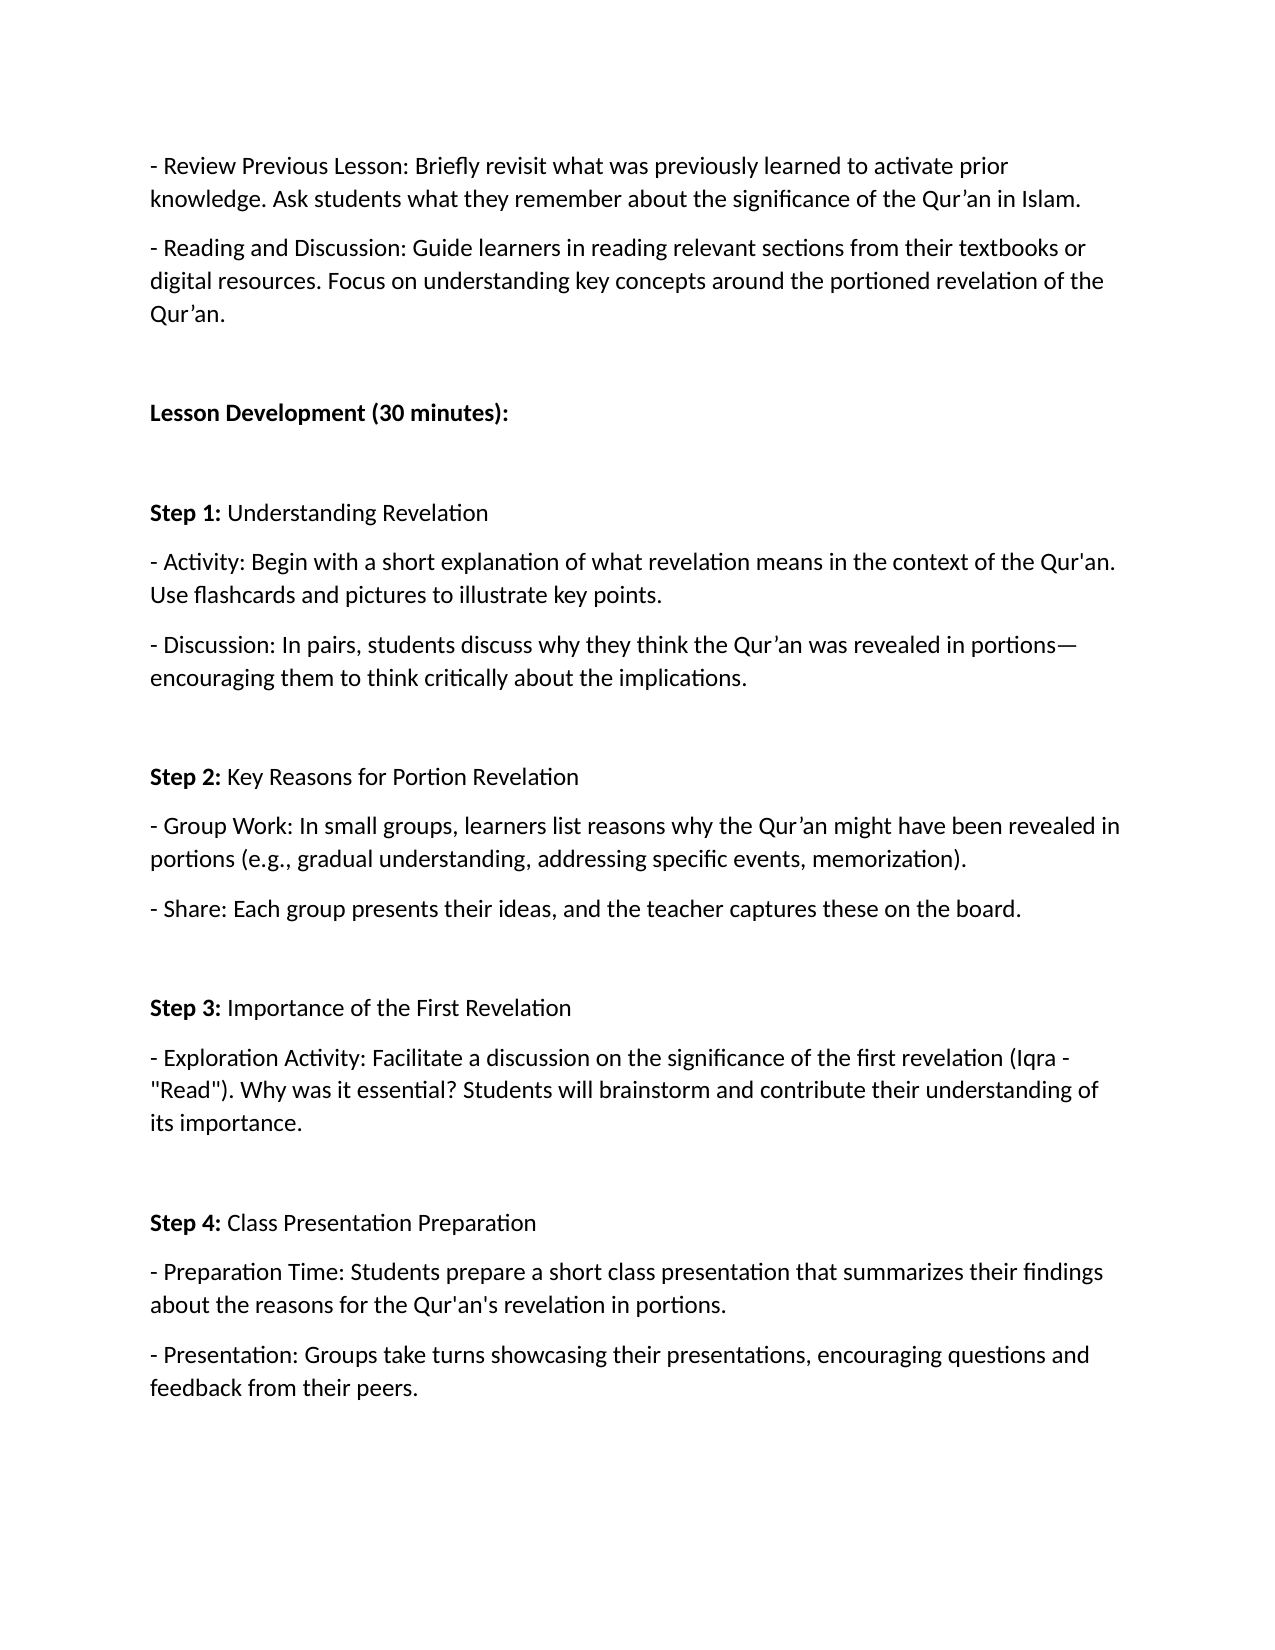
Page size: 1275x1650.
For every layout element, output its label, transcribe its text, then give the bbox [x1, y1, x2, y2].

text - Activity: Begin with a short explanation of what revelation means in the context of the Qur'an. Use flashcards and pictures to illustrate key points. [150, 546, 1125, 610]
text - Discussion: In pairs, students discuss why they think the Qur’an was revealed in portions—encouraging them to think critically about the implications. [150, 629, 1125, 692]
text - Group Work: In small groups, learners list reasons why the Qur’an might have been revealed in portions (e.g., gradual understanding, addressing specific events, memorization). [150, 810, 1125, 874]
text Lesson Development (30 minutes): [150, 397, 1125, 428]
text Step 2: Key Reasons for Portion Revelation [150, 761, 1125, 791]
text - Exploration Activity: Facilitate a discussion on the significance of the first revelation (Iqra - "Read"). Why was it essential? Students will brainstorm and contribute their understanding of its importance. [150, 1042, 1125, 1138]
text - Share: Each group presents their ideas, and the teacher captures these on the board. [150, 893, 1125, 923]
text - Review Previous Lesson: Briefly revisit what was previously learned to activate prior knowledge. Ask students what they remember about the significance of the Qur’an in Islam. [150, 150, 1125, 213]
text - Reading and Discussion: Guide learners in reading relevant sections from their textbooks or digital resources. Focus on understanding key concepts around the portioned revelation of the Qur’an. [150, 232, 1125, 329]
text Step 4: Class Presentation Preparation [150, 1207, 1125, 1237]
text Step 1: Understanding Revelation [150, 497, 1125, 527]
text Step 3: Importance of the First Revelation [150, 992, 1125, 1023]
text - Preparation Time: Students prepare a short class presentation that summarizes their findings about the reasons for the Qur'an's revelation in portions. [150, 1256, 1125, 1320]
text - Presentation: Groups take turns showcasing their presentations, encouraging questions and feedback from their peers. [150, 1339, 1125, 1402]
